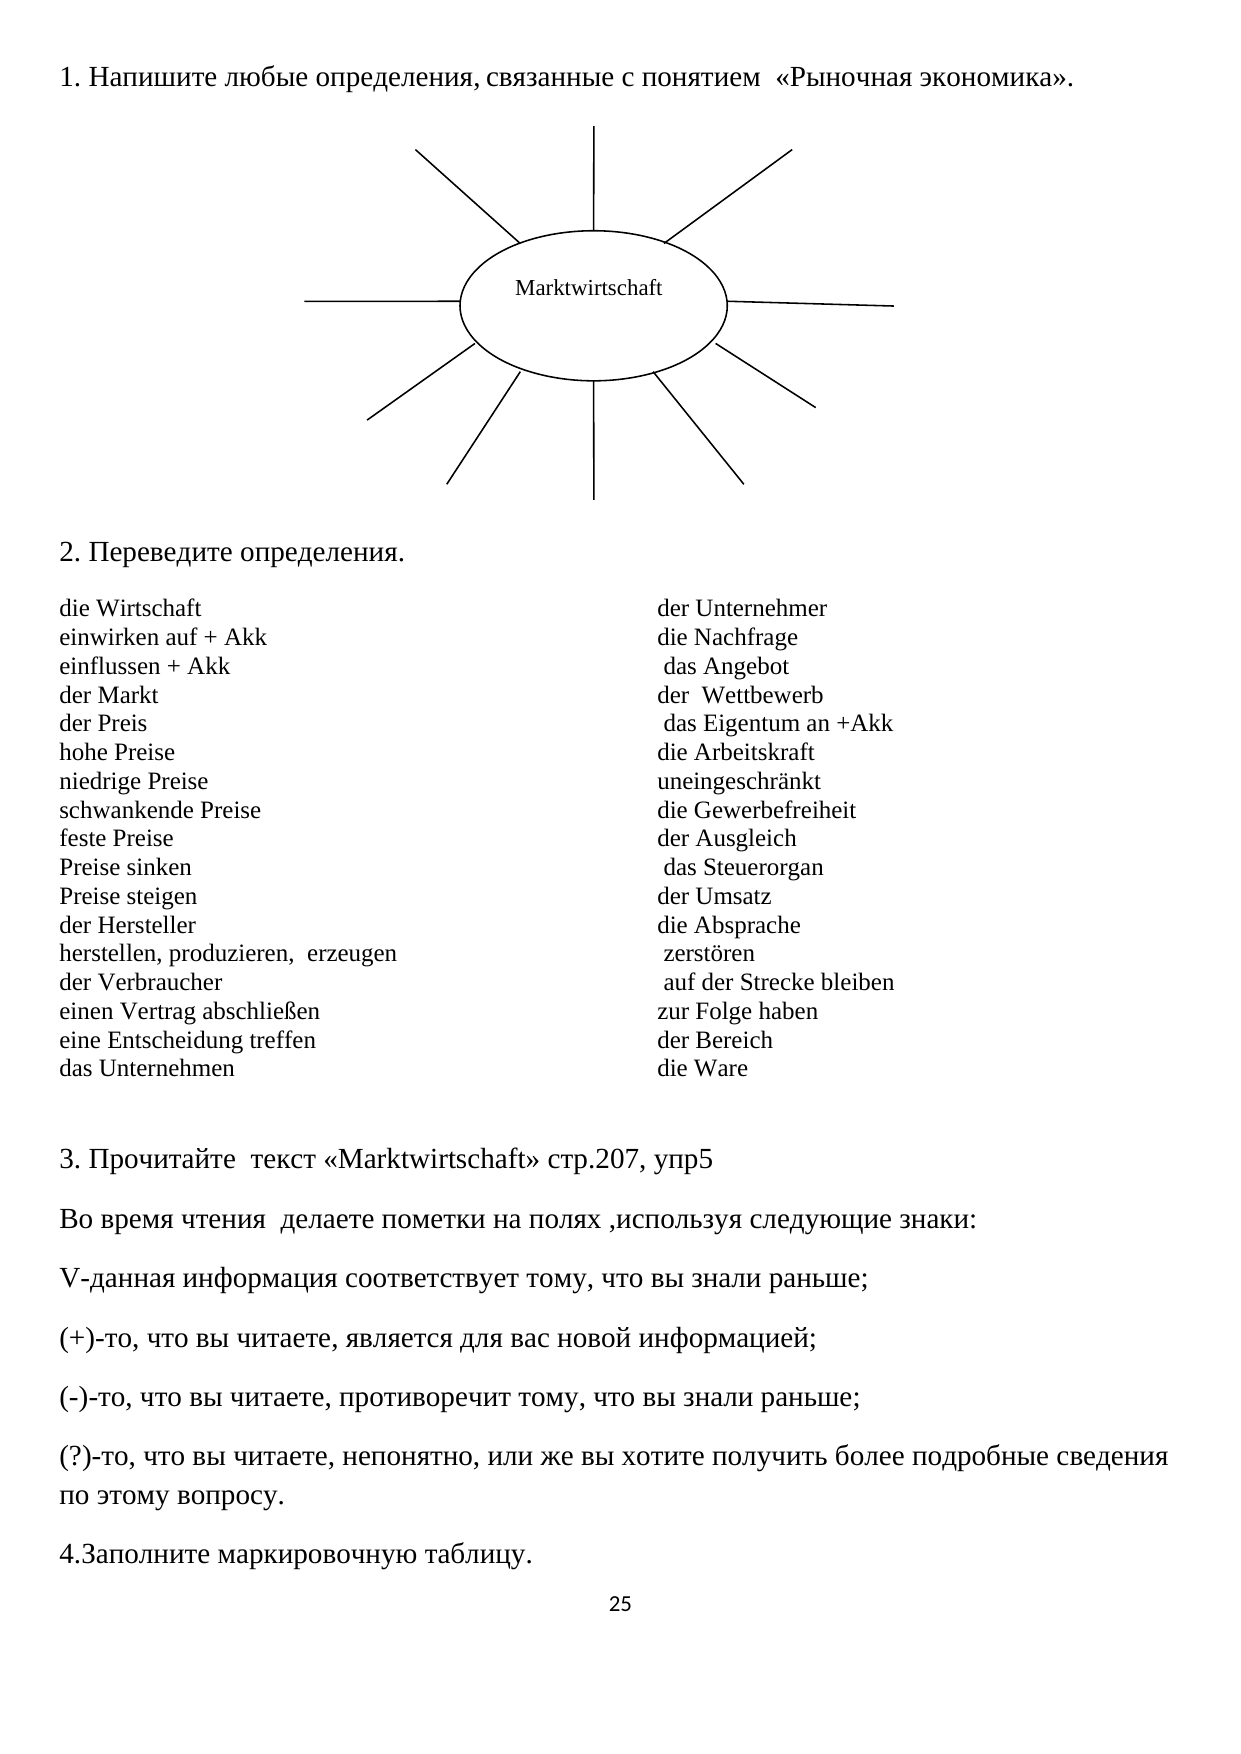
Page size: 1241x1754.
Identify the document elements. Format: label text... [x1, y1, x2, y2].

text Preise sinken [59, 852, 583, 881]
text (+)-то, что вы читаете, является для вас новой информацией; [59, 1320, 1181, 1353]
text uneingeschränkt [657, 766, 1181, 795]
text die Nachfrage [657, 622, 1181, 651]
text feste Preise [59, 823, 583, 852]
text die Arbeitskraft [657, 737, 1181, 766]
text zur Folge haben [657, 996, 1181, 1025]
text der Markt [59, 680, 583, 708]
text das Unternehmen [59, 1053, 583, 1082]
text zerstören [657, 938, 1181, 967]
text die Absprache [657, 910, 1181, 938]
text die Ware [657, 1053, 1181, 1082]
text 2. Переведите определения. [59, 534, 1181, 568]
text Preise steigen [59, 881, 583, 910]
text schwankende Preise [59, 795, 583, 823]
text niedrige Preise [59, 766, 583, 795]
text das Steuerorgan [657, 852, 1181, 881]
text der Preis [59, 708, 583, 737]
text einwirken auf + Akk [59, 622, 583, 651]
text auf der Strecke bleiben [657, 967, 1181, 996]
text der Umsatz [657, 881, 1181, 910]
text das Angebot [657, 651, 1181, 680]
text der Hersteller [59, 910, 583, 938]
text einflussen + Akk [59, 651, 583, 680]
text hohe Preise [59, 737, 583, 766]
text einen Vertrag abschließen [59, 996, 583, 1025]
text das Eigentum an +Akk [657, 708, 1181, 737]
text der Wettbewerb [657, 680, 1181, 708]
text 1. Напишите любые определения, связанные с понятием «Рыночная экономика». [59, 59, 1181, 93]
text der Ausgleich [657, 823, 1181, 852]
text die Gewerbefreiheit [657, 795, 1181, 823]
text der Bereich [657, 1025, 1181, 1053]
text der Verbraucher [59, 967, 583, 996]
text V-данная информация соответствует тому, что вы знали раньше; [59, 1260, 1181, 1294]
text Во время чтения делаете пометки на полях ,используя следующие знаки: [59, 1201, 1181, 1234]
text eine Entscheidung treffen [59, 1025, 583, 1053]
text herstellen, produzieren, erzeugen [59, 938, 583, 967]
text 4.Заполните маркировочную таблицу. [59, 1536, 1181, 1570]
text der Unternehmer [657, 593, 1181, 622]
text (?)-то, что вы читаете, непонятно, или же вы хотите получить более подробные сведения по этому вопросу. [59, 1438, 1181, 1511]
text (-)-то, что вы читаете, противоречит тому, что вы знали раньше; [59, 1379, 1181, 1413]
text die Wirtschaft [59, 593, 583, 622]
text 3. Прочитайте текст «Marktwirtschaft» стр.207, упр5 [59, 1142, 1181, 1175]
